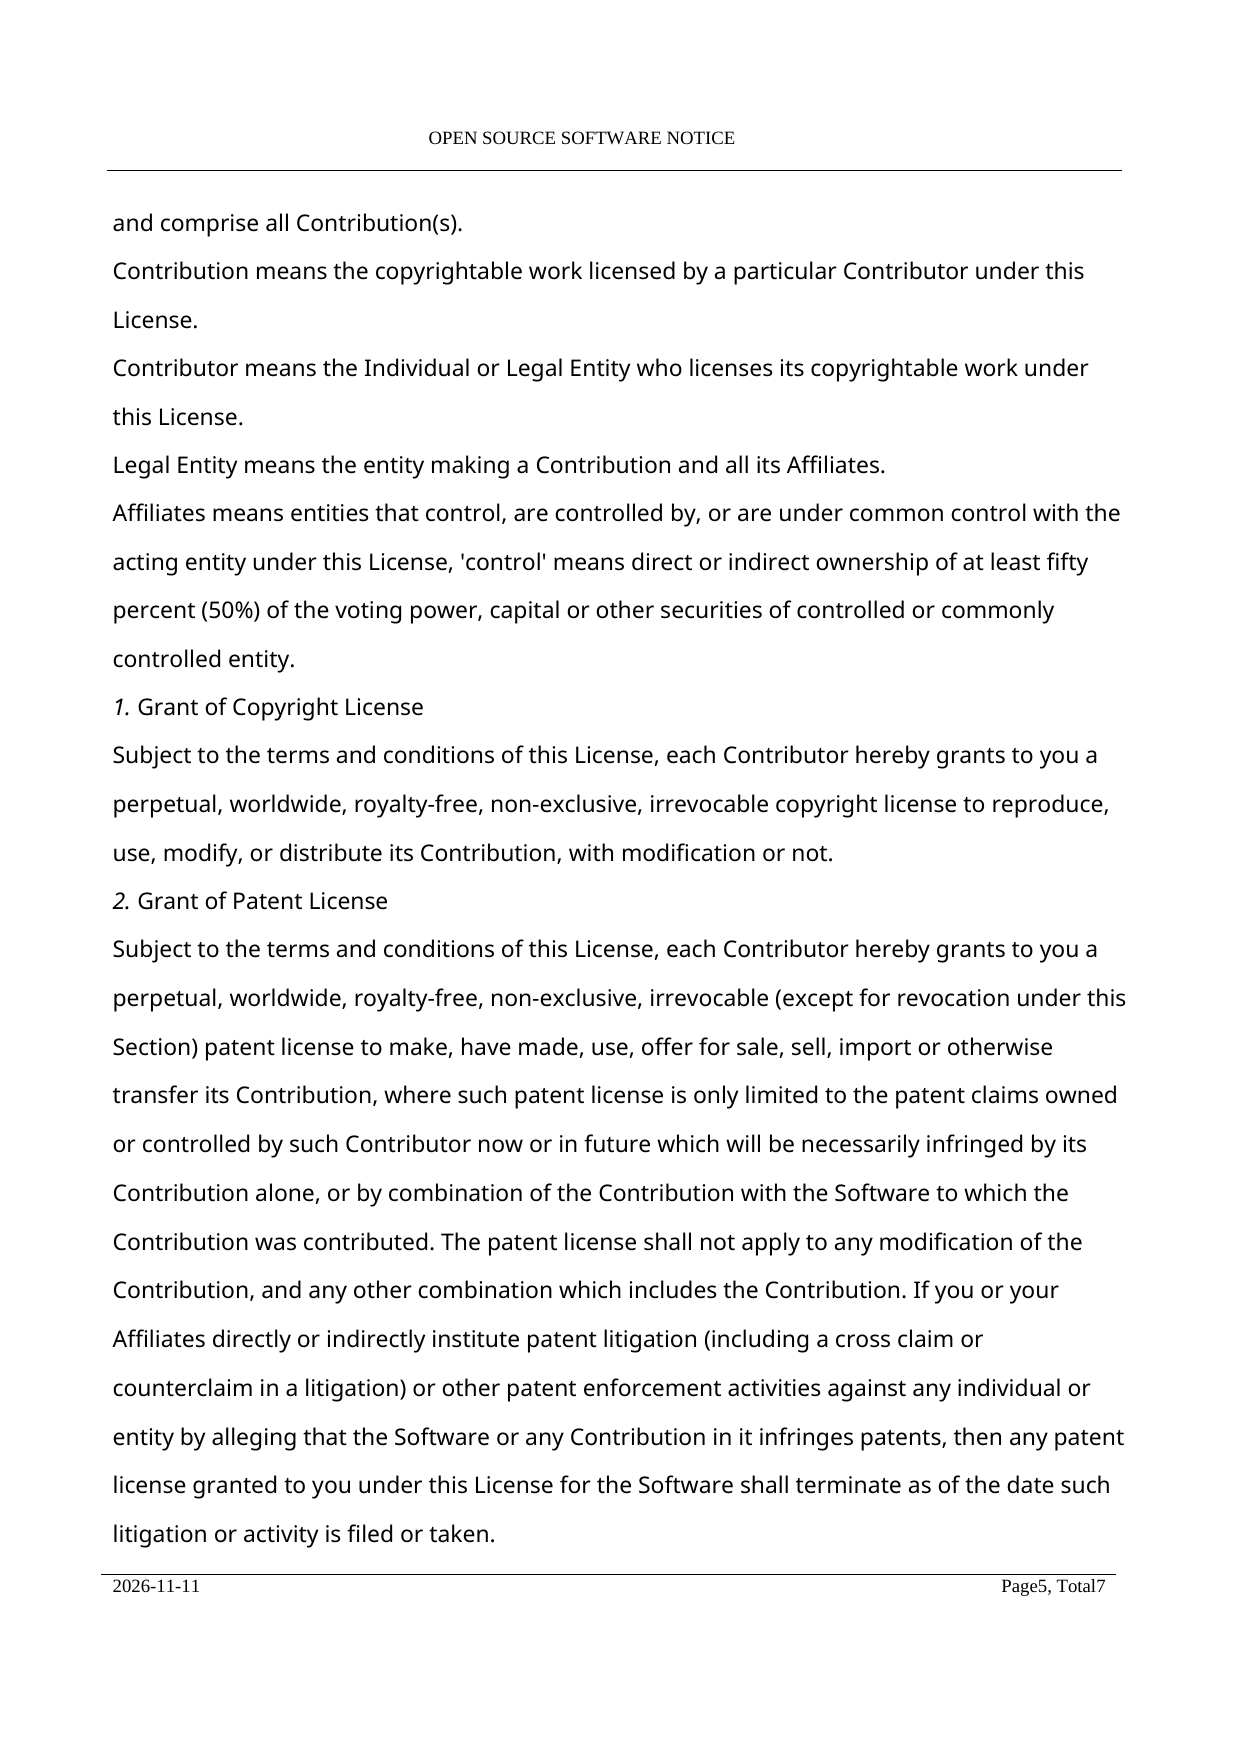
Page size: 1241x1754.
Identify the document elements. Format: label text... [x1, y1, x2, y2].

text Contributor means the Individual or Legal Entity who licenses its copyrightable work under this License. [112, 351, 1128, 433]
text Subject to the terms and conditions of this License, each Contributor hereby grants to you a perpetual, worldwide, royalty-free, non-exclusive, irrevocable (except for revocation under this Section) patent license to make, have made, use, offer for sale, sell, import or otherwise transfer its Contribution, where such patent license is only limited to the patent claims owned or controlled by such Contributor now or in future which will be necessarily infringed by its Contribution alone, or by combination of the Contribution with the Software to which the Contribution was contributed. The patent license shall not apply to any modification of the Contribution, and any other combination which includes the Contribution. If you or your Affiliates directly or indirectly institute patent litigation (including a cross claim or counterclaim in a litigation) or other patent enforcement activities against any individual or entity by alleging that the Software or any Contribution in it infringes patents, then any patent license granted to you under this License for the Software shall terminate as of the date such litigation or activity is filed or taken. [112, 933, 1128, 1550]
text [112, 206, 1128, 239]
text Subject to the terms and conditions of this License, each Contributor hereby grants to you a perpetual, worldwide, royalty-free, non-exclusive, irrevocable copyright license to reproduce, use, modify, or distribute its Contribution, with modification or not. [112, 739, 1128, 869]
text Affiliates means entities that control, are controlled by, or are under common control with the acting entity under this License, 'control' means direct or indirect ownership of at least fifty percent (50%) of the voting power, capital or other securities of controlled or commonly controlled entity. [112, 496, 1128, 675]
text Contribution means the copyrightable work licensed by a particular Contributor under this License. [112, 254, 1128, 336]
text Legal Entity means the entity making a Contribution and all its Affiliates. [112, 448, 1128, 481]
text 2. Grant of Patent License [112, 884, 1128, 917]
text 1. Grant of Copyright License [112, 691, 1128, 723]
